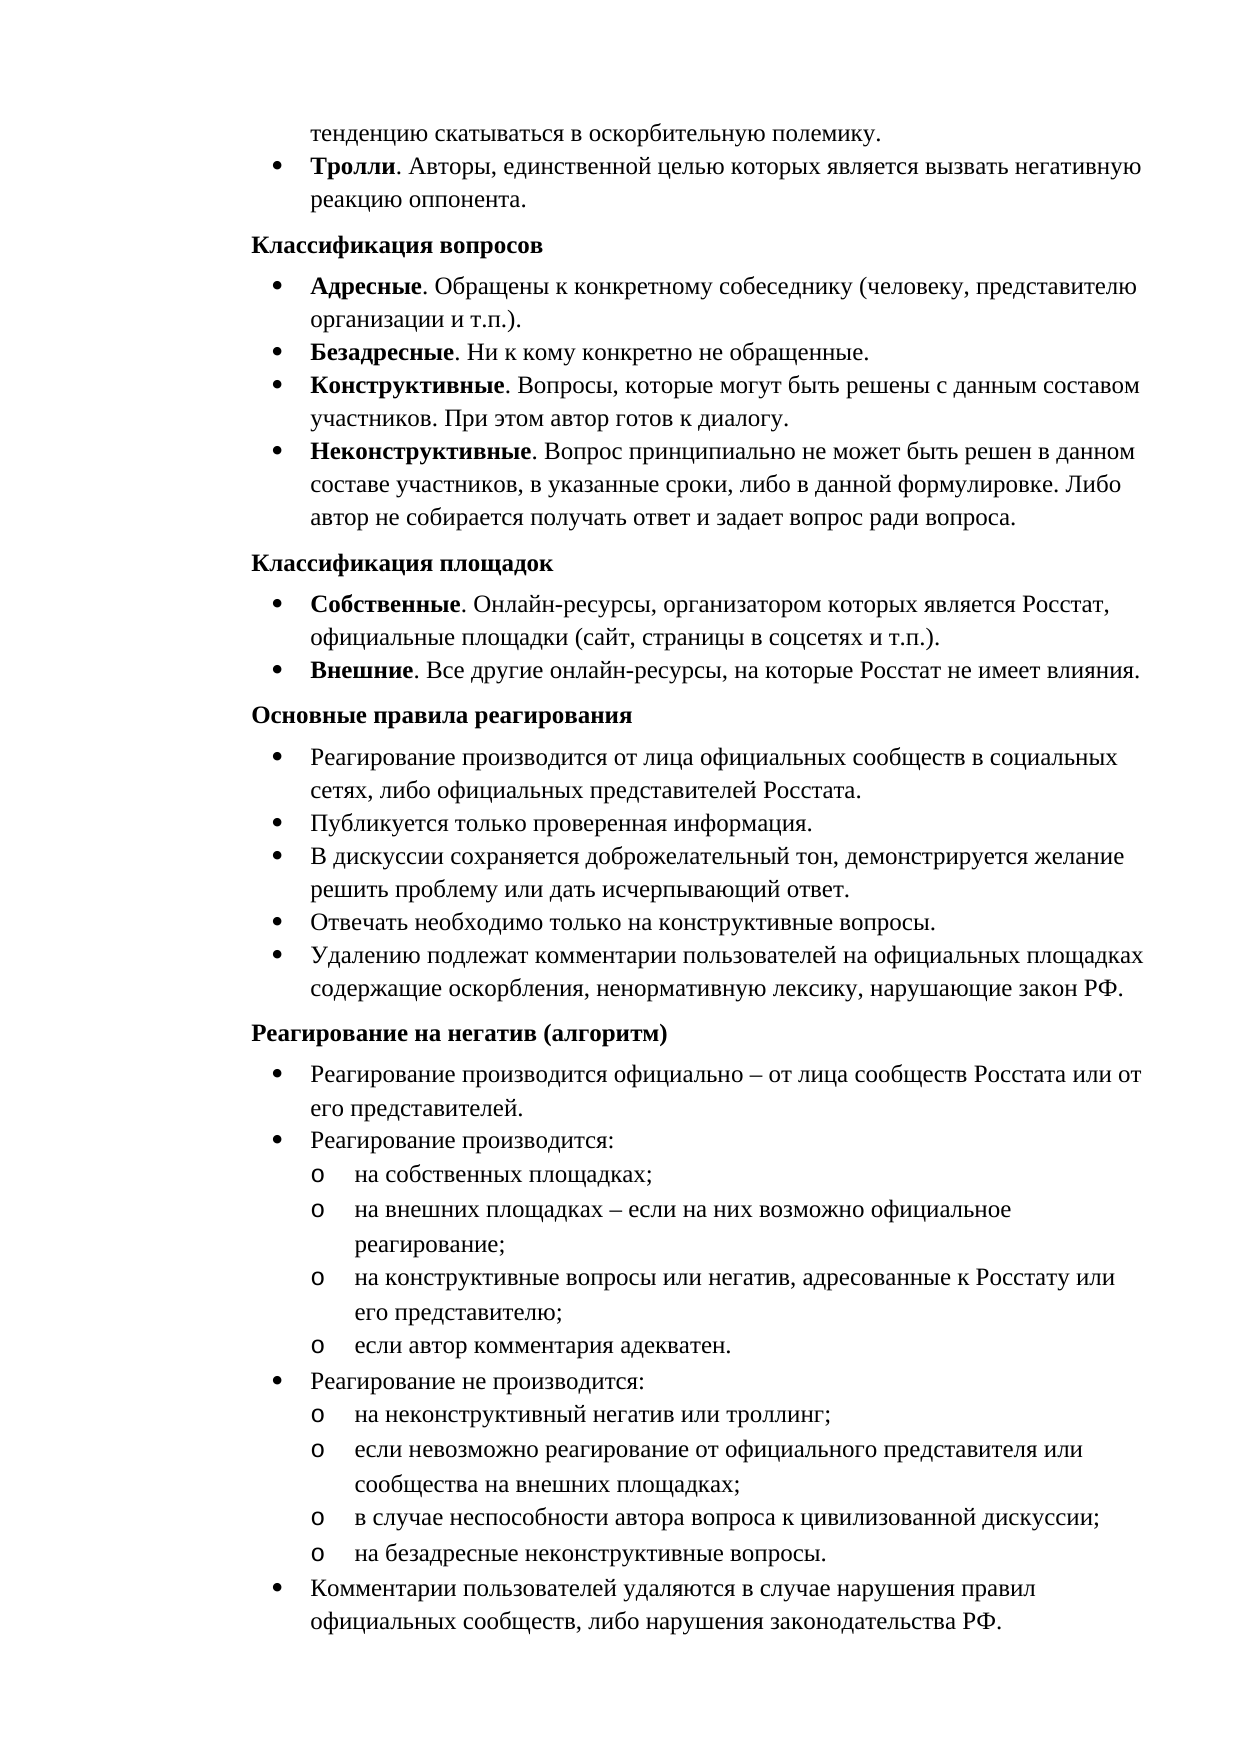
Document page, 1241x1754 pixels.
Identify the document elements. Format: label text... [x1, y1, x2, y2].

list на внешних площадках – если на них возможно официальное реагирование; [310, 1194, 1152, 1258]
list если невозможно реагирование от официального представителя или сообщества на внешних площадках; [310, 1434, 1152, 1498]
list Неконструктивные. Вопрос принципиально не может быть решен в данном составе участников, в указанные сроки, либо в данной формулировке. Либо автор не собирается получать ответ и задает вопрос ради вопроса. [273, 436, 1152, 531]
list Собственные. Онлайн-ресурсы, организатором которых является Росстат, официальные площадки (сайт, страницы в соцсетях и т.п.). [273, 589, 1152, 651]
list Реагирование не производится: [273, 1366, 1152, 1394]
list в случае неспособности автора вопроса к цивилизованной дискуссии; [310, 1502, 1152, 1533]
text Классификация площадок [177, 548, 1152, 576]
text Классификация вопросов [177, 230, 1152, 258]
list если автор комментария адекватен. [310, 1330, 1152, 1361]
text Основные правила реагирования [177, 700, 1152, 729]
list Реагирование производится: [273, 1126, 1152, 1154]
list В дискуссии сохраняется доброжелательный тон, демонстрируется желание решить проблему или дать исчерпывающий ответ. [273, 841, 1152, 902]
list на неконструктивный негатив или троллинг; [310, 1399, 1152, 1429]
list Конструктивные. Вопросы, которые могут быть решены с данным составом участников. При этом автор готов к диалогу. [273, 370, 1152, 432]
text Реагирование на негатив (алгоритм) [177, 1018, 1152, 1047]
list на собственных площадках; [310, 1159, 1152, 1189]
list Удалению подлежат комментарии пользователей на официальных площадках содержащие оскорбления, ненормативную лексику, нарушающие закон РФ. [273, 940, 1152, 1002]
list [273, 118, 1152, 147]
list Комментарии пользователей удаляются в случае нарушения правил официальных сообществ, либо нарушения законодательства РФ. [273, 1573, 1152, 1635]
list Реагирование производится от лица официальных сообществ в социальных сетях, либо официальных представителей Росстата. [273, 742, 1152, 803]
list на конструктивные вопросы или негатив, адресованные к Росстату или его представителю; [310, 1262, 1152, 1326]
list на безадресные неконструктивные вопросы. [310, 1538, 1152, 1568]
list Адресные. Обращены к конкретному собеседнику (человеку, представителю организации и т.п.). [273, 271, 1152, 333]
list Публикуется только проверенная информация. [273, 808, 1152, 836]
list Отвечать необходимо только на конструктивные вопросы. [273, 907, 1152, 936]
list Безадресные. Ни к кому конкретно не обращенные. [273, 337, 1152, 366]
list Тролли. Авторы, единственной целью которых является вызвать негативную реакцию оппонента. [273, 151, 1152, 213]
list Реагирование производится официально – от лица сообществ Росстата или от его представителей. [273, 1059, 1152, 1121]
list Внешние. Все другие онлайн-ресурсы, на которые Росстат не имеет влияния. [273, 655, 1152, 684]
